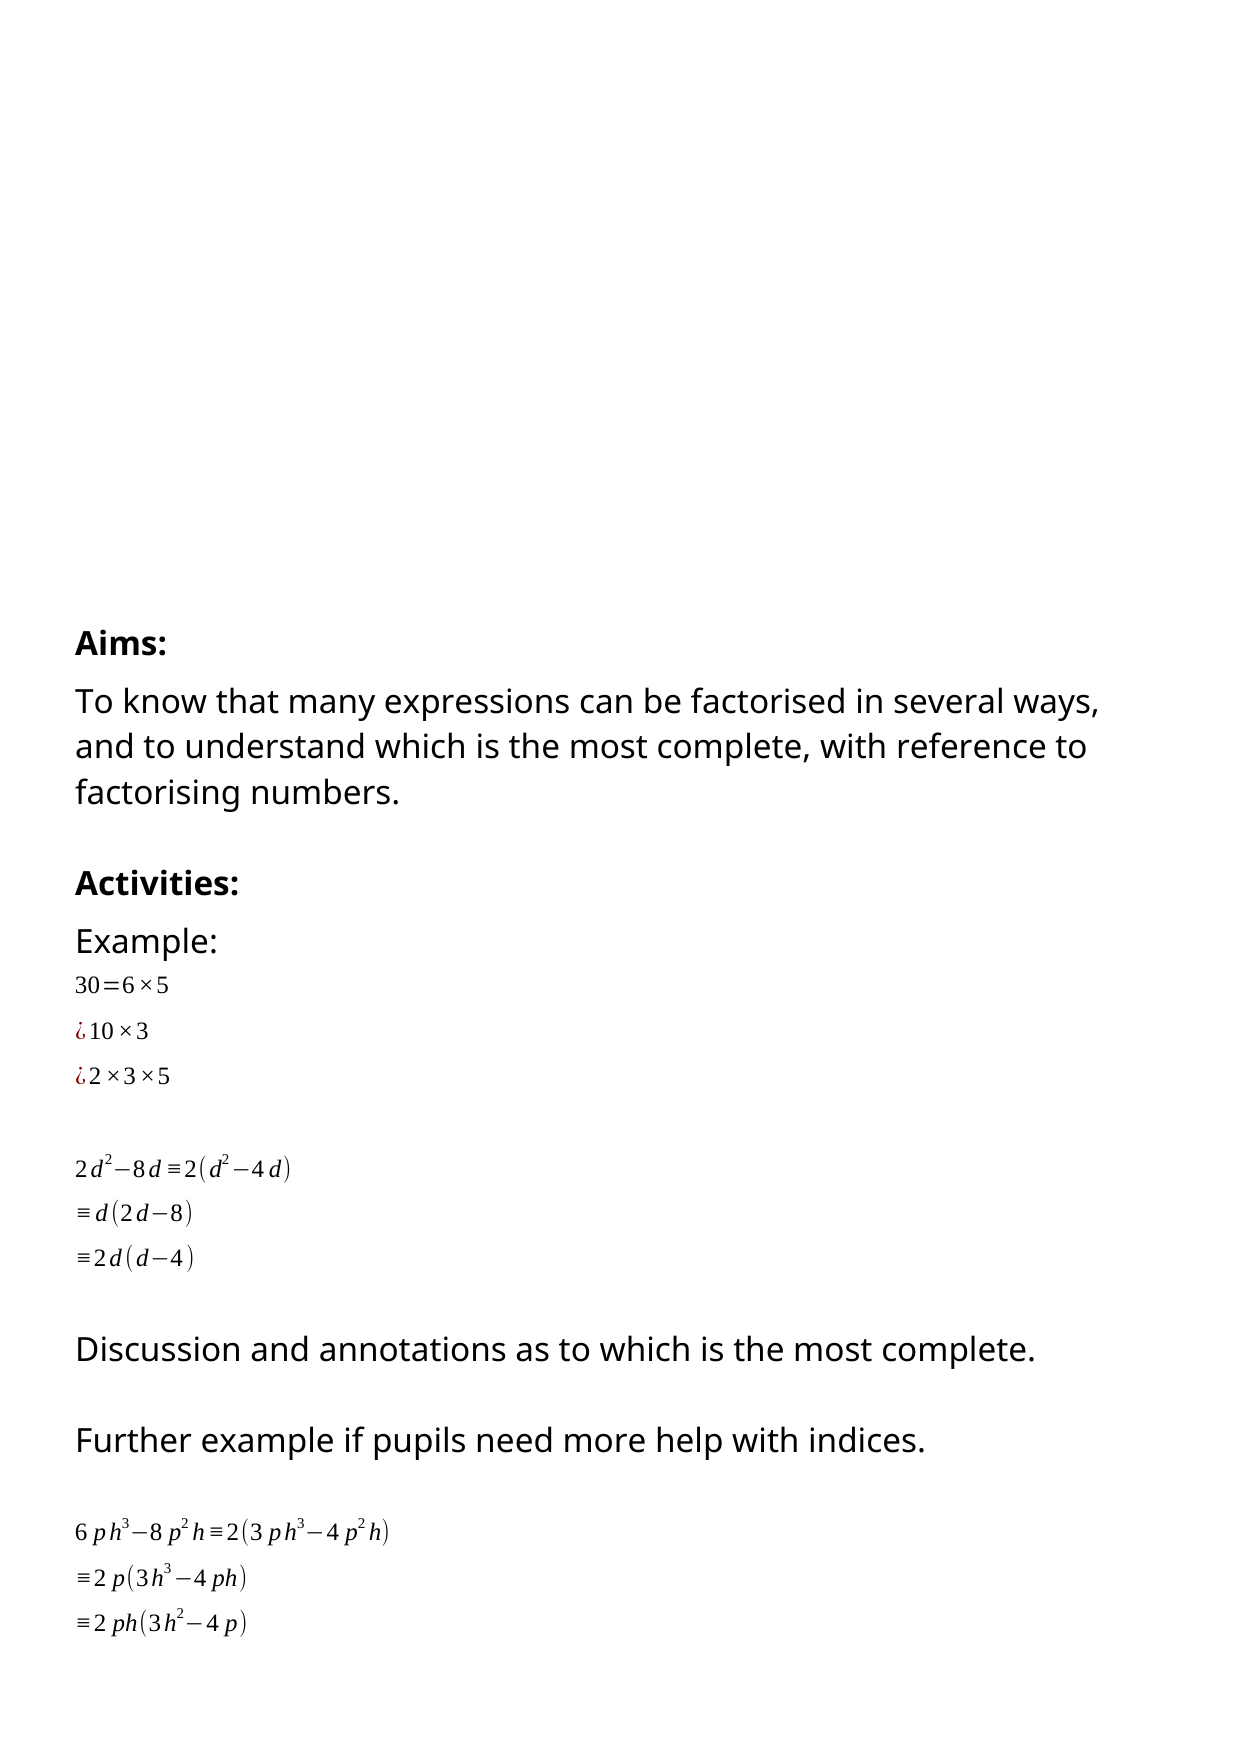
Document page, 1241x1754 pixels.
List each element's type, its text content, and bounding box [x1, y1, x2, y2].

text Example: [75, 917, 1165, 963]
text Discussion and annotations as to which is the most complete. [75, 1326, 1165, 1372]
subtitle Aims: [75, 620, 1165, 665]
text Further example if pupils need more help with indices. [75, 1417, 1165, 1462]
text To know that many expressions can be factorised in several ways, and to understand which is the most complete, with reference to factorising numbers. [75, 678, 1165, 814]
subtitle Activities: [75, 859, 1165, 905]
